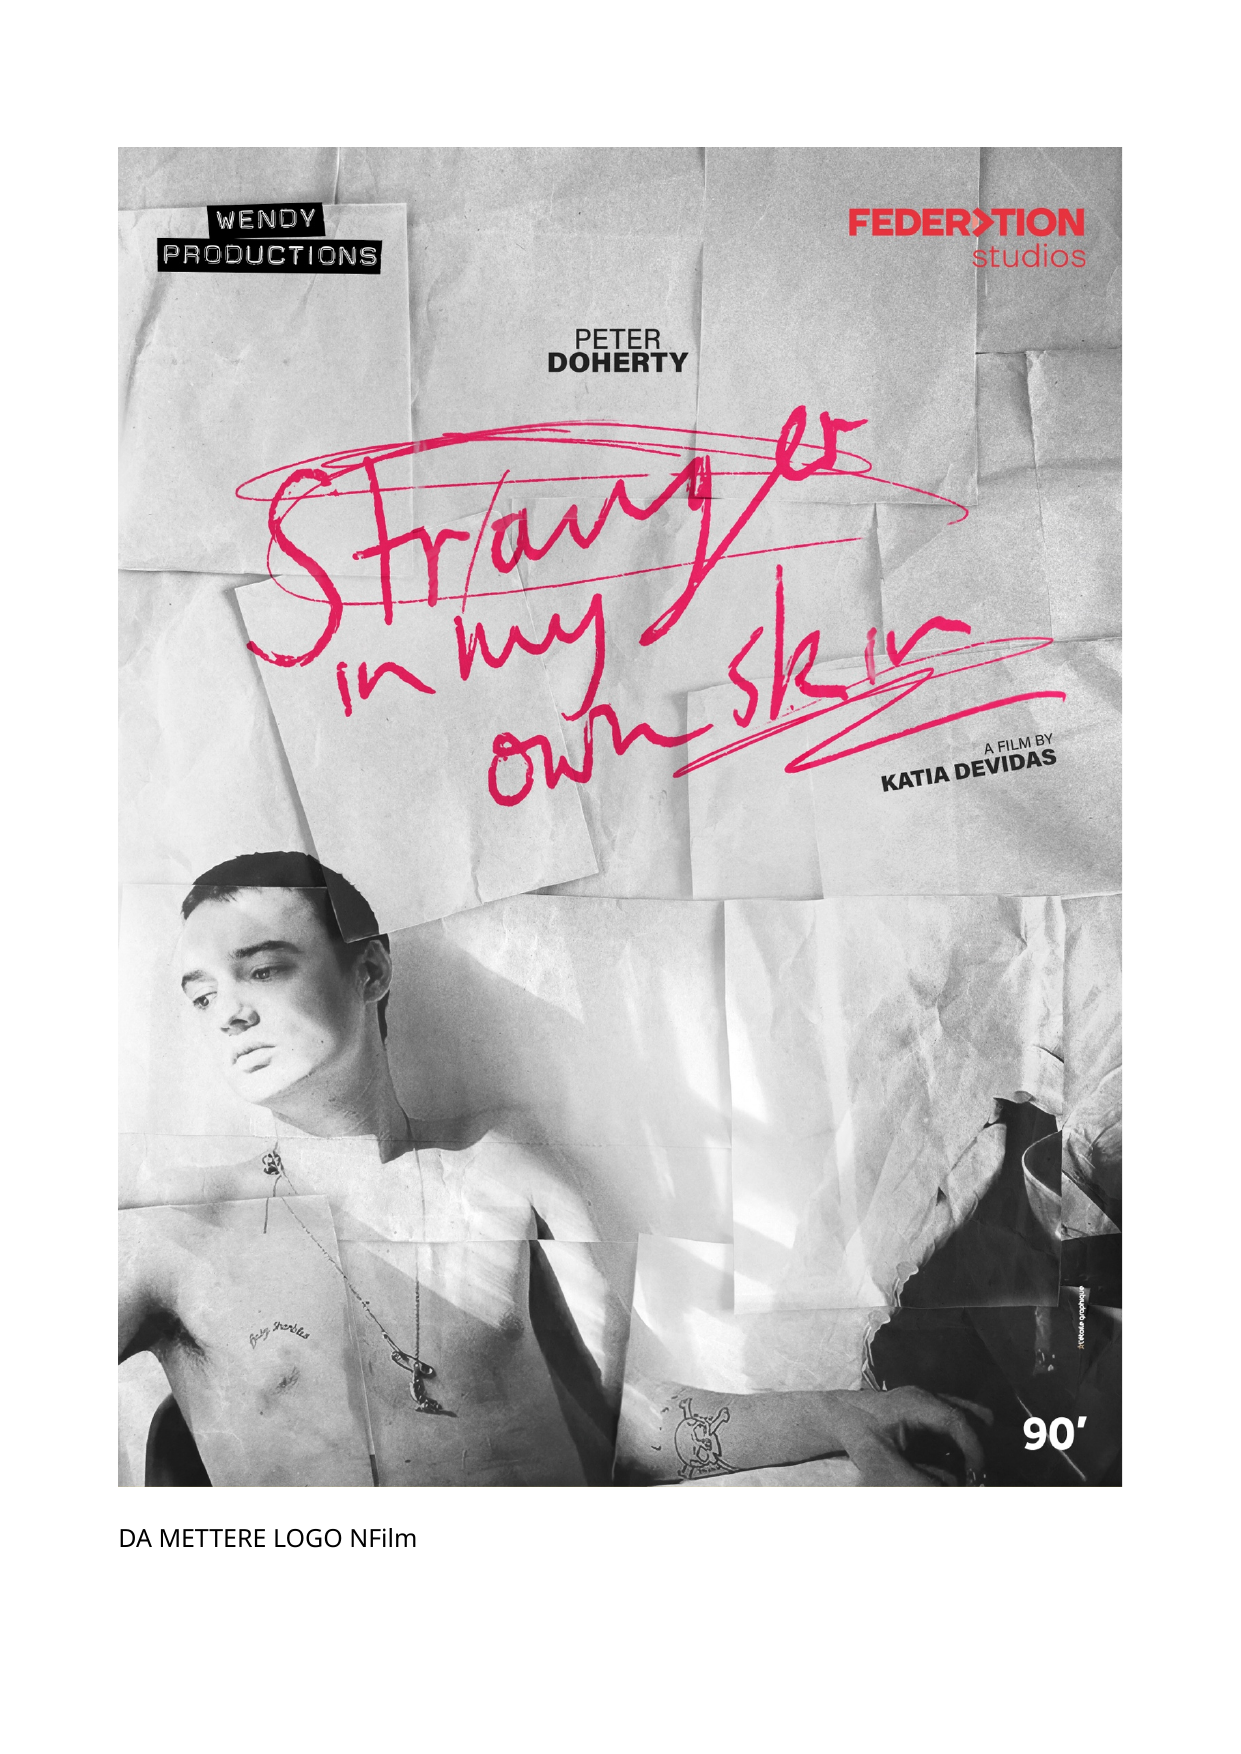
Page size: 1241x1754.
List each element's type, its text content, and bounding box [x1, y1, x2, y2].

text DA METTERE LOGO NFilm [118, 1520, 1122, 1554]
picture [118, 147, 1123, 1487]
